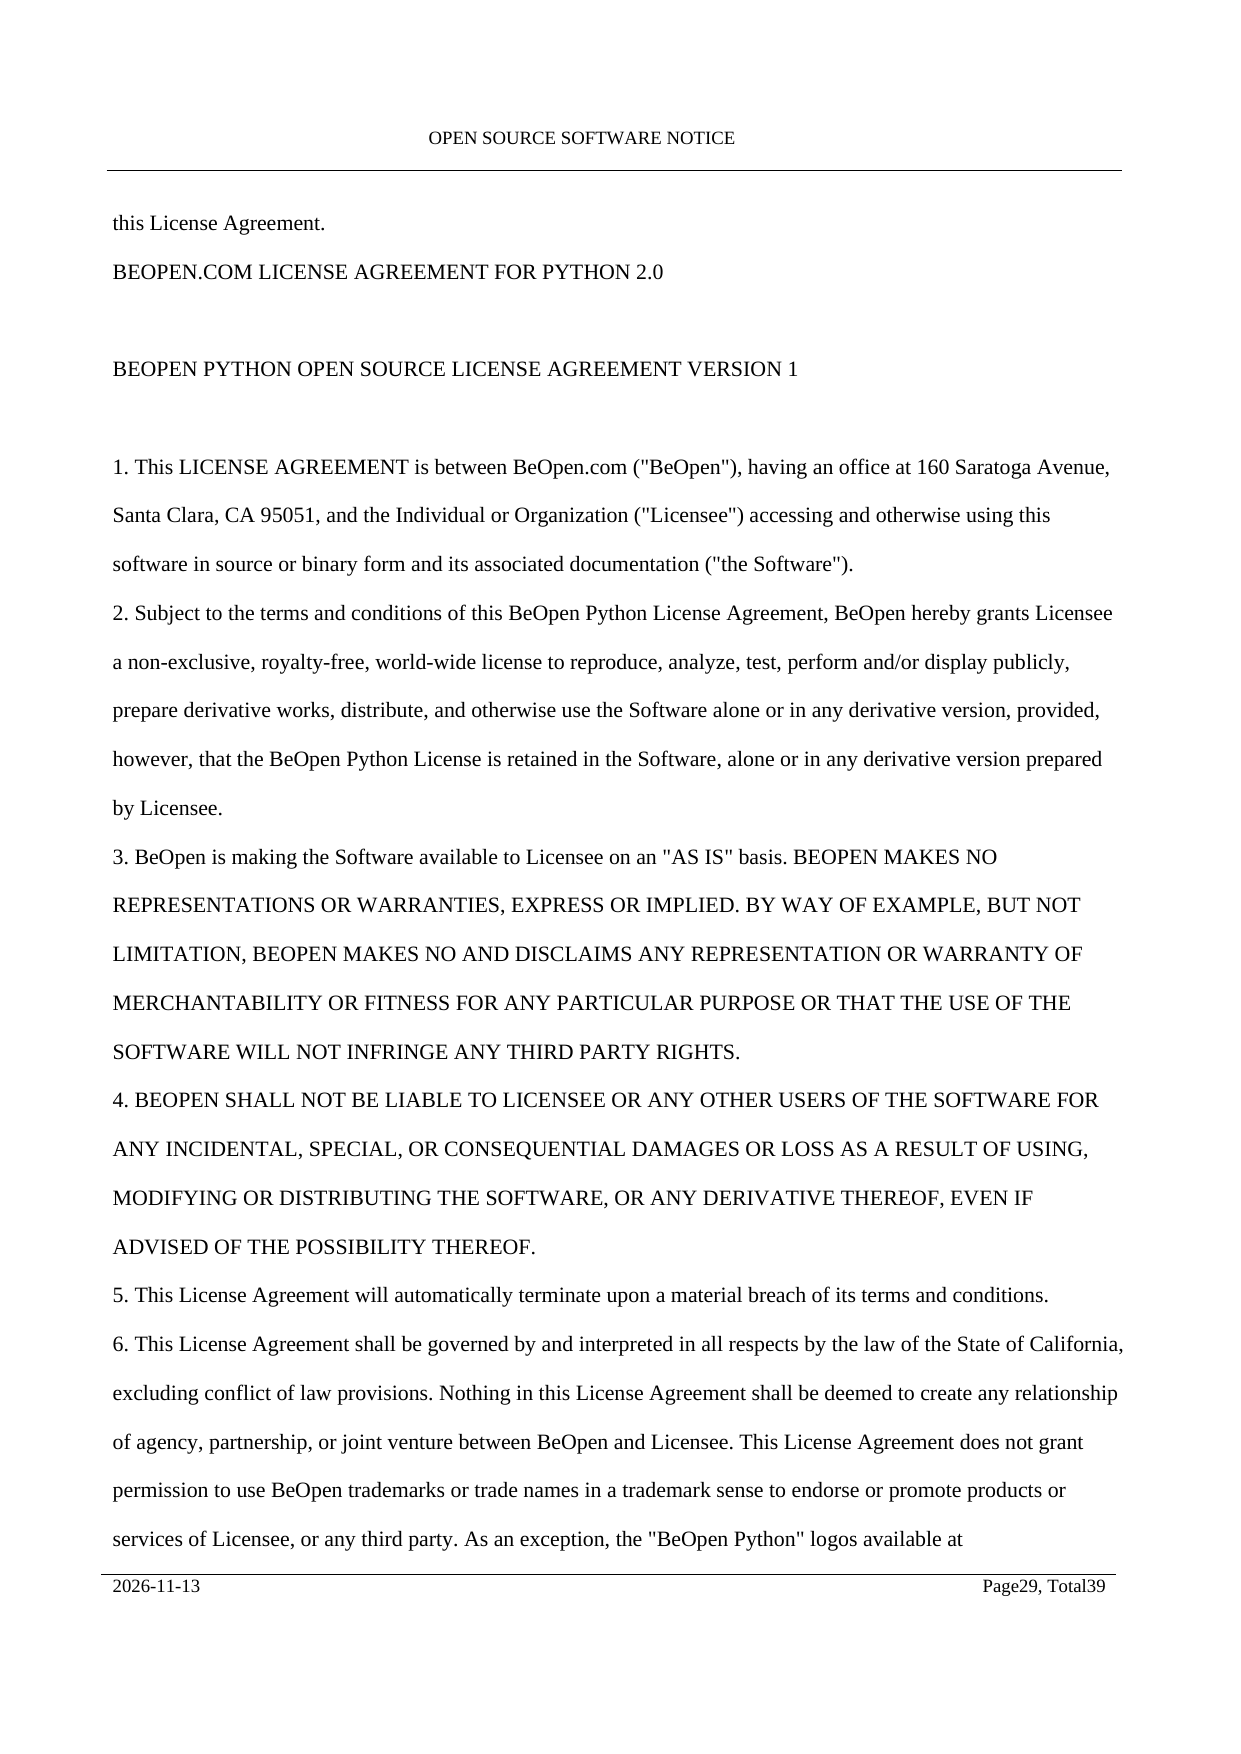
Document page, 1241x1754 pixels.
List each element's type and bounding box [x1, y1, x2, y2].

text [112, 206, 1128, 1555]
